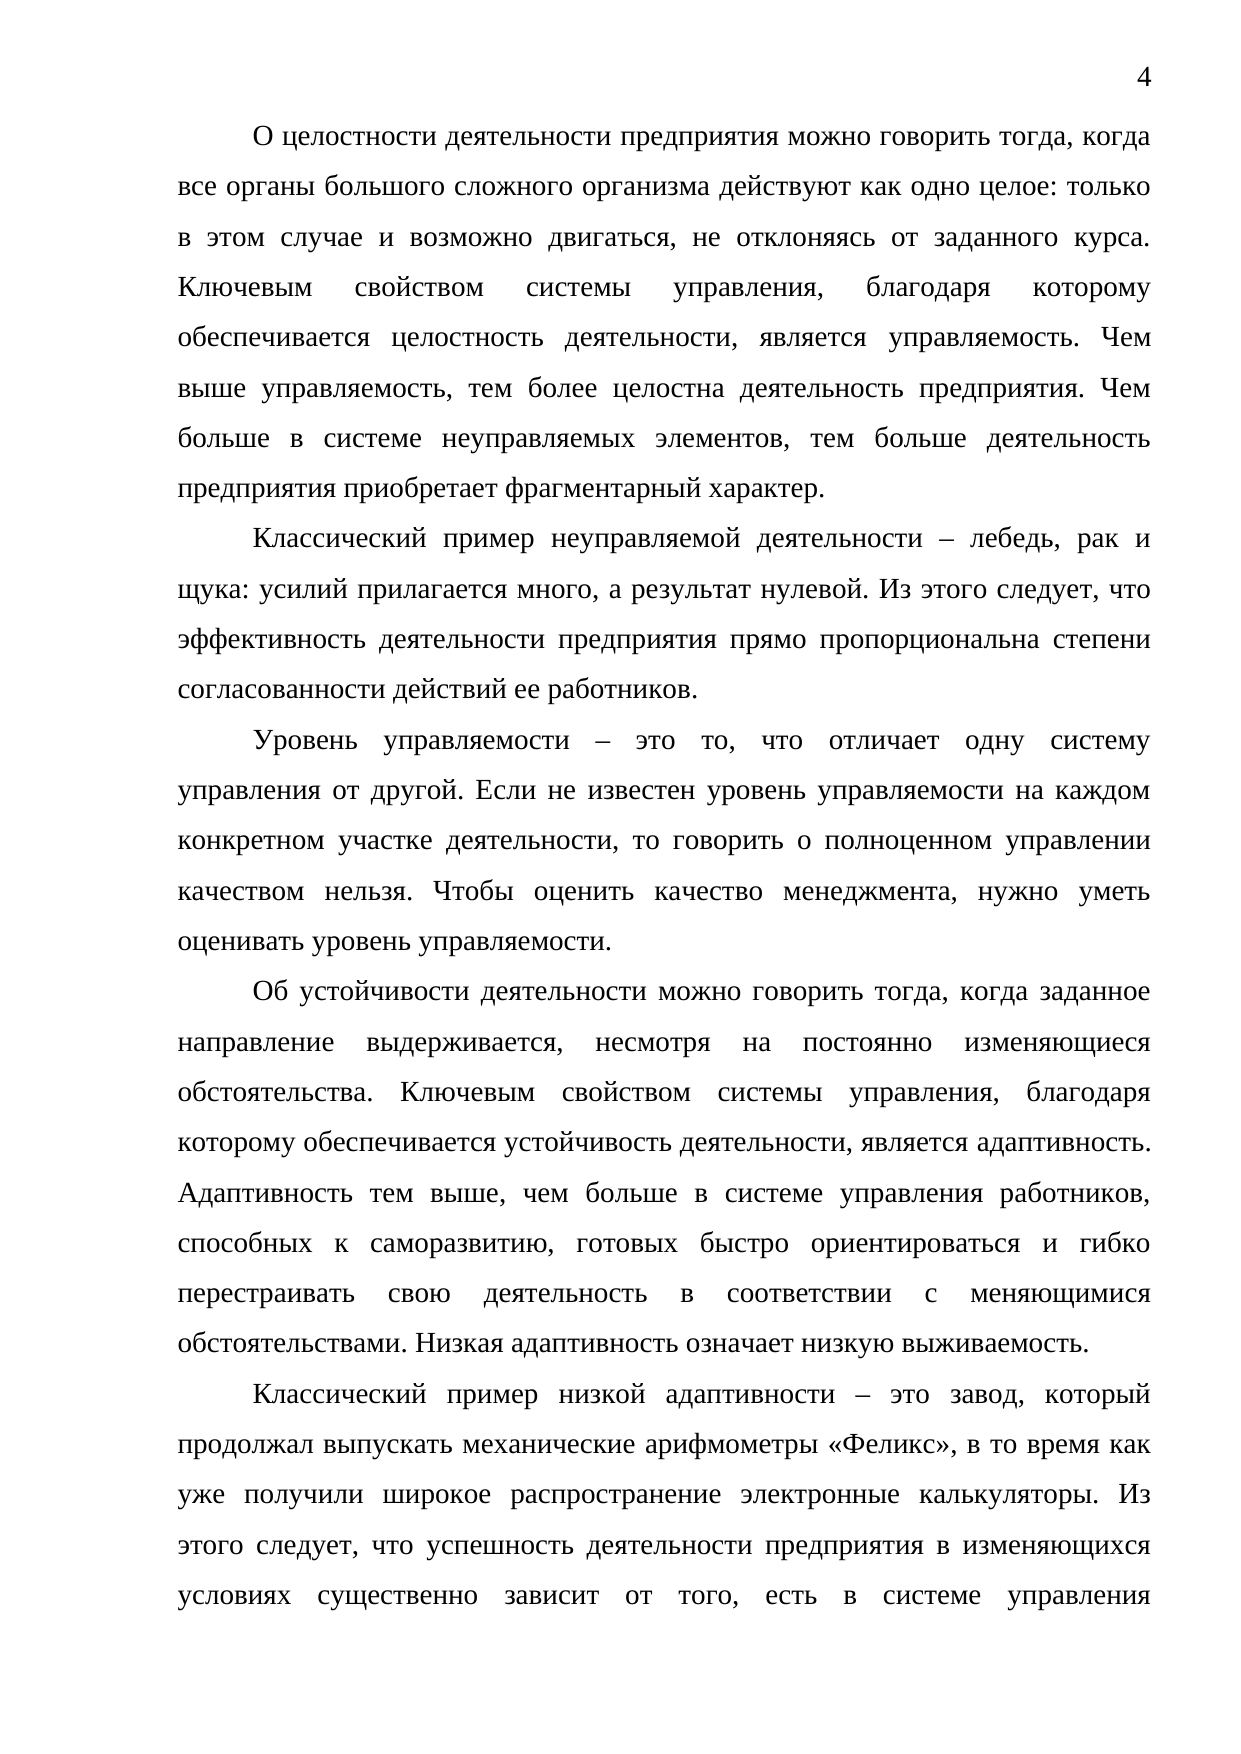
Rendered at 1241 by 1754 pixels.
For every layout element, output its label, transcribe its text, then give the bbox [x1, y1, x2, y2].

text Уровень управляемости – это то, что отличает одну систему управления от другой. Если не известен уровень управляемости на каждом конкретном участке деятельности, то говорить о полноценном управлении качеством нельзя. Чтобы оценить качество менеджмента, нужно уметь оценивать уровень управляемости. [177, 722, 1152, 957]
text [177, 1376, 1152, 1611]
text Об устойчивости деятельности можно говорить тогда, когда заданное направление выдерживается, несмотря на постоянно изменяющиеся обстоятельства. Ключевым свойством системы управления, благодаря которому обеспечивается устойчивость деятельности, является адаптивность. Адаптивность тем выше, чем больше в системе управления работников, способных к саморазвитию, готовых быстро ориентироваться и гибко перестраивать свою деятельность в соответствии с меняющимися обстоятельствами. Низкая адаптивность означает низкую выживаемость. [177, 973, 1152, 1359]
text О целостности деятельности предприятия можно говорить тогда, когда все органы большого сложного организма действуют как одно целое: только в этом случае и возможно двигаться, не отклоняясь от заданного курса. Ключевым свойством системы управления, благодаря которому обеспечивается целостность деятельности, является управляемость. Чем выше управляемость, тем более целостна деятельность предприятия. Чем больше в системе неуправляемых элементов, тем больше деятельность предприятия приобретает фрагментарный характер. [177, 118, 1152, 504]
text Классический пример неуправляемой деятельности – лебедь, рак и щука: усилий прилагается много, а результат нулевой. Из этого следует, что эффективность деятельности предприятия прямо пропорциональна степени согласованности действий ее работников. [177, 521, 1152, 705]
